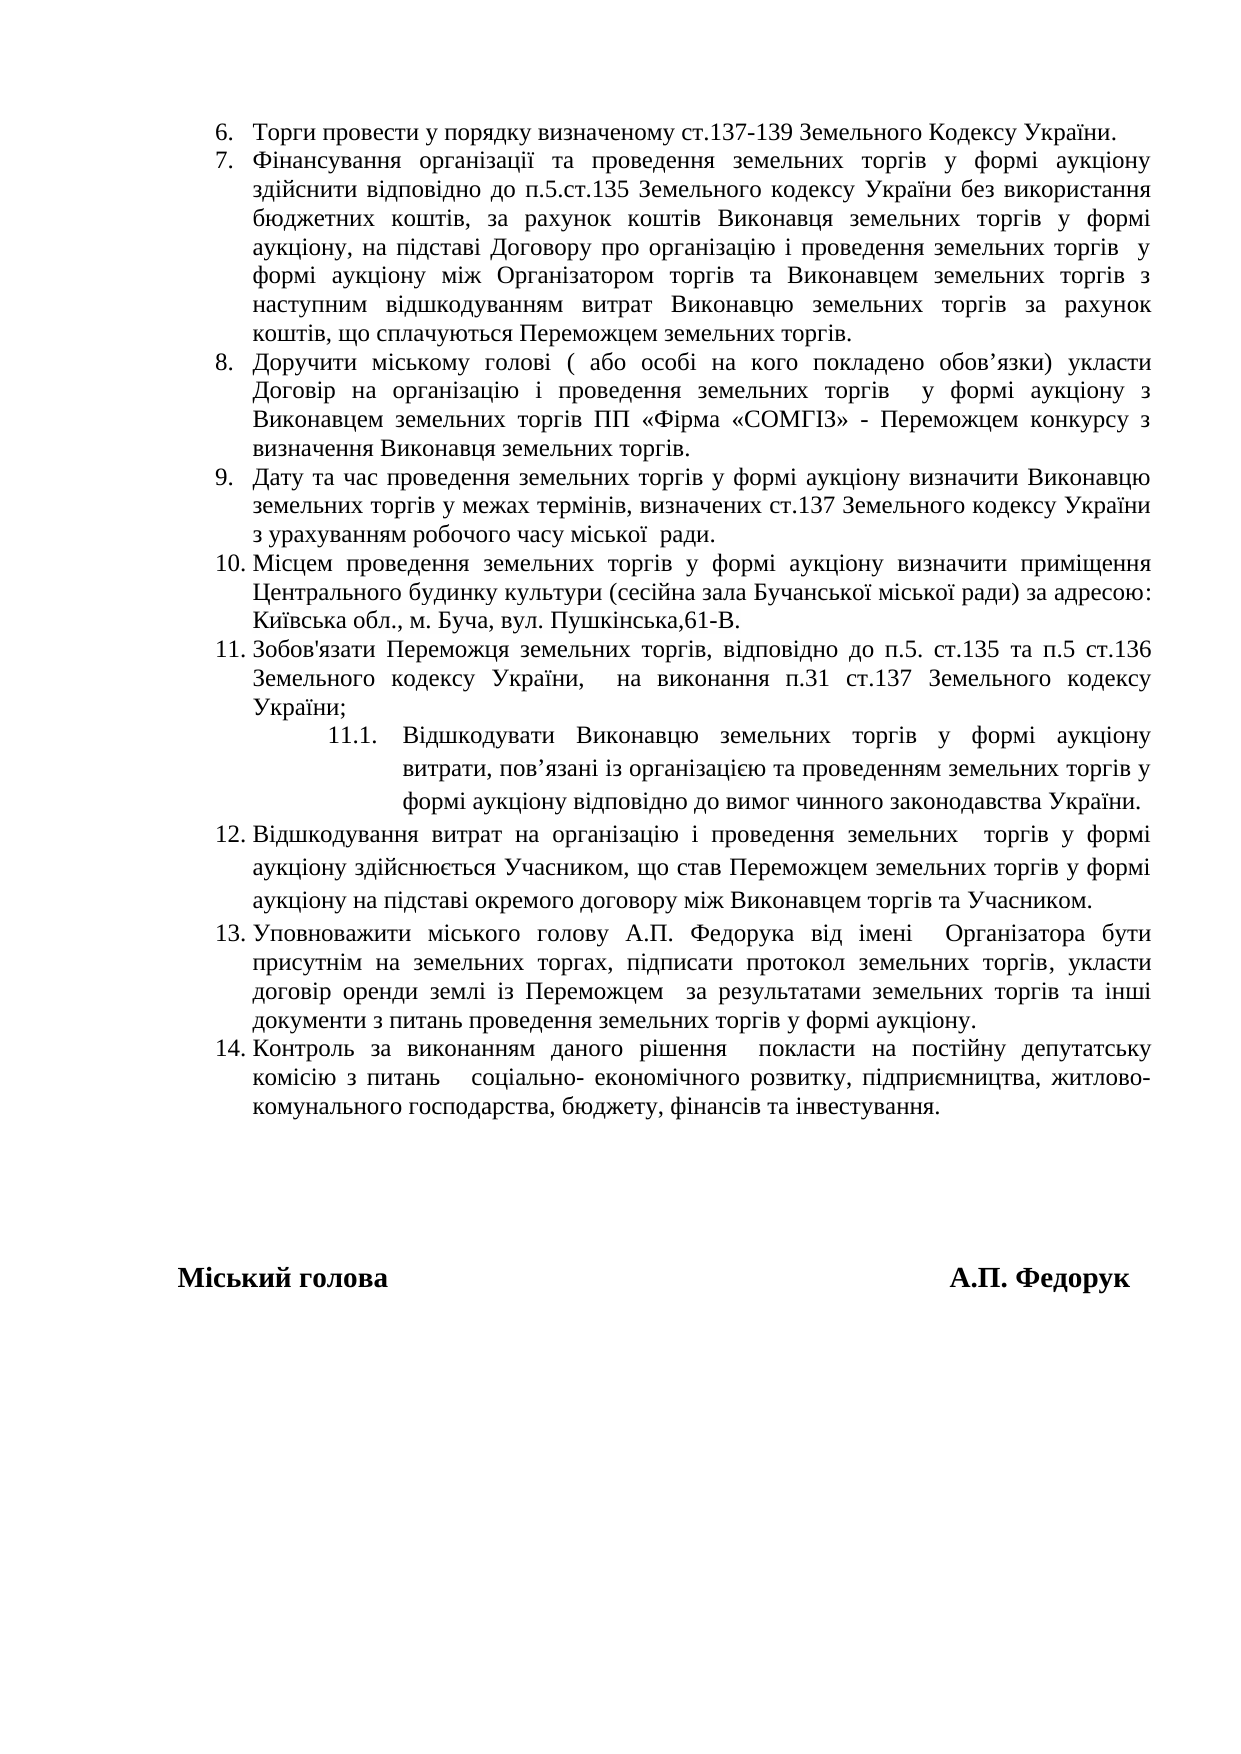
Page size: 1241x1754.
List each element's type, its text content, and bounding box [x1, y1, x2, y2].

text Міський голова А.П. Федорук [177, 1260, 1152, 1294]
list Фінансування організації та проведення земельних торгів у формі аукціону здійснити відповідно до п.5.ст.135 Земельного кодексу України без використання бюджетних коштів, за рахунок коштів Виконавця земельних торгів у формі аукціону, на підставі Договору про організацію і проведення земельних торгів у формі аукціону між Організатором торгів та Виконавцем земельних торгів з наступним відшкодуванням витрат Виконавцю земельних торгів за рахунок коштів, що сплачуються Переможцем земельних торгів. [215, 145, 1152, 347]
list Відшкодування витрат на організацію і проведення земельних торгів у формі аукціону здійснюється Учасником, що став Переможцем земельних торгів у формі аукціону на підставі окремого договору між Виконавцем торгів та Учасником. [215, 819, 1152, 914]
list Зобов'язати Переможця земельних торгів, відповідно до п.5. ст.135 та п.5 ст.136 Земельного кодексу України, на виконання п.31 ст.137 Земельного кодексу України; [215, 634, 1152, 720]
list Відшкодувати Виконавцю земельних торгів у формі аукціону витрати, пов’язані із організацією та проведенням земельних торгів у формі аукціону відповідно до вимог чинного законодавства України. [327, 720, 1152, 815]
list Місцем проведення земельних торгів у формі аукціону визначити приміщення Центрального будинку культури (сесійна зала Бучанської міської ради) за адресою: Київська обл., м. Буча, вул. Пушкінська,61-В. [215, 548, 1152, 634]
list Торги провести у порядку визначеному ст.137-139 Земельного Кодексу України. [215, 117, 1152, 145]
list Уповноважити міського голову А.П. Федорука від імені Організатора бути присутнім на земельних торгах, підписати протокол земельних торгів, укласти договір оренди землі із Переможцем за результатами земельних торгів та інші документи з питань проведення земельних торгів у формі аукціону. [215, 918, 1152, 1033]
list Доручити міському голові ( або особі на кого покладено обов’язки) укласти Договір на організацію і проведення земельних торгів у формі аукціону з Виконавцем земельних торгів ПП «Фірма «СОМГІЗ» - Переможцем конкурсу з визначення Виконавця земельних торгів. [215, 347, 1152, 462]
list Контроль за виконанням даного рішення покласти на постійну депутатську комісію з питань соціально- економічного розвитку, підприємництва, житлово-комунального господарства, бюджету, фінансів та інвестування. [215, 1033, 1152, 1120]
list Дату та час проведення земельних торгів у формі аукціону визначити Виконавцю земельних торгів у межах термінів, визначених ст.137 Земельного кодексу України з урахуванням робочого часу міської ради. [215, 462, 1152, 548]
